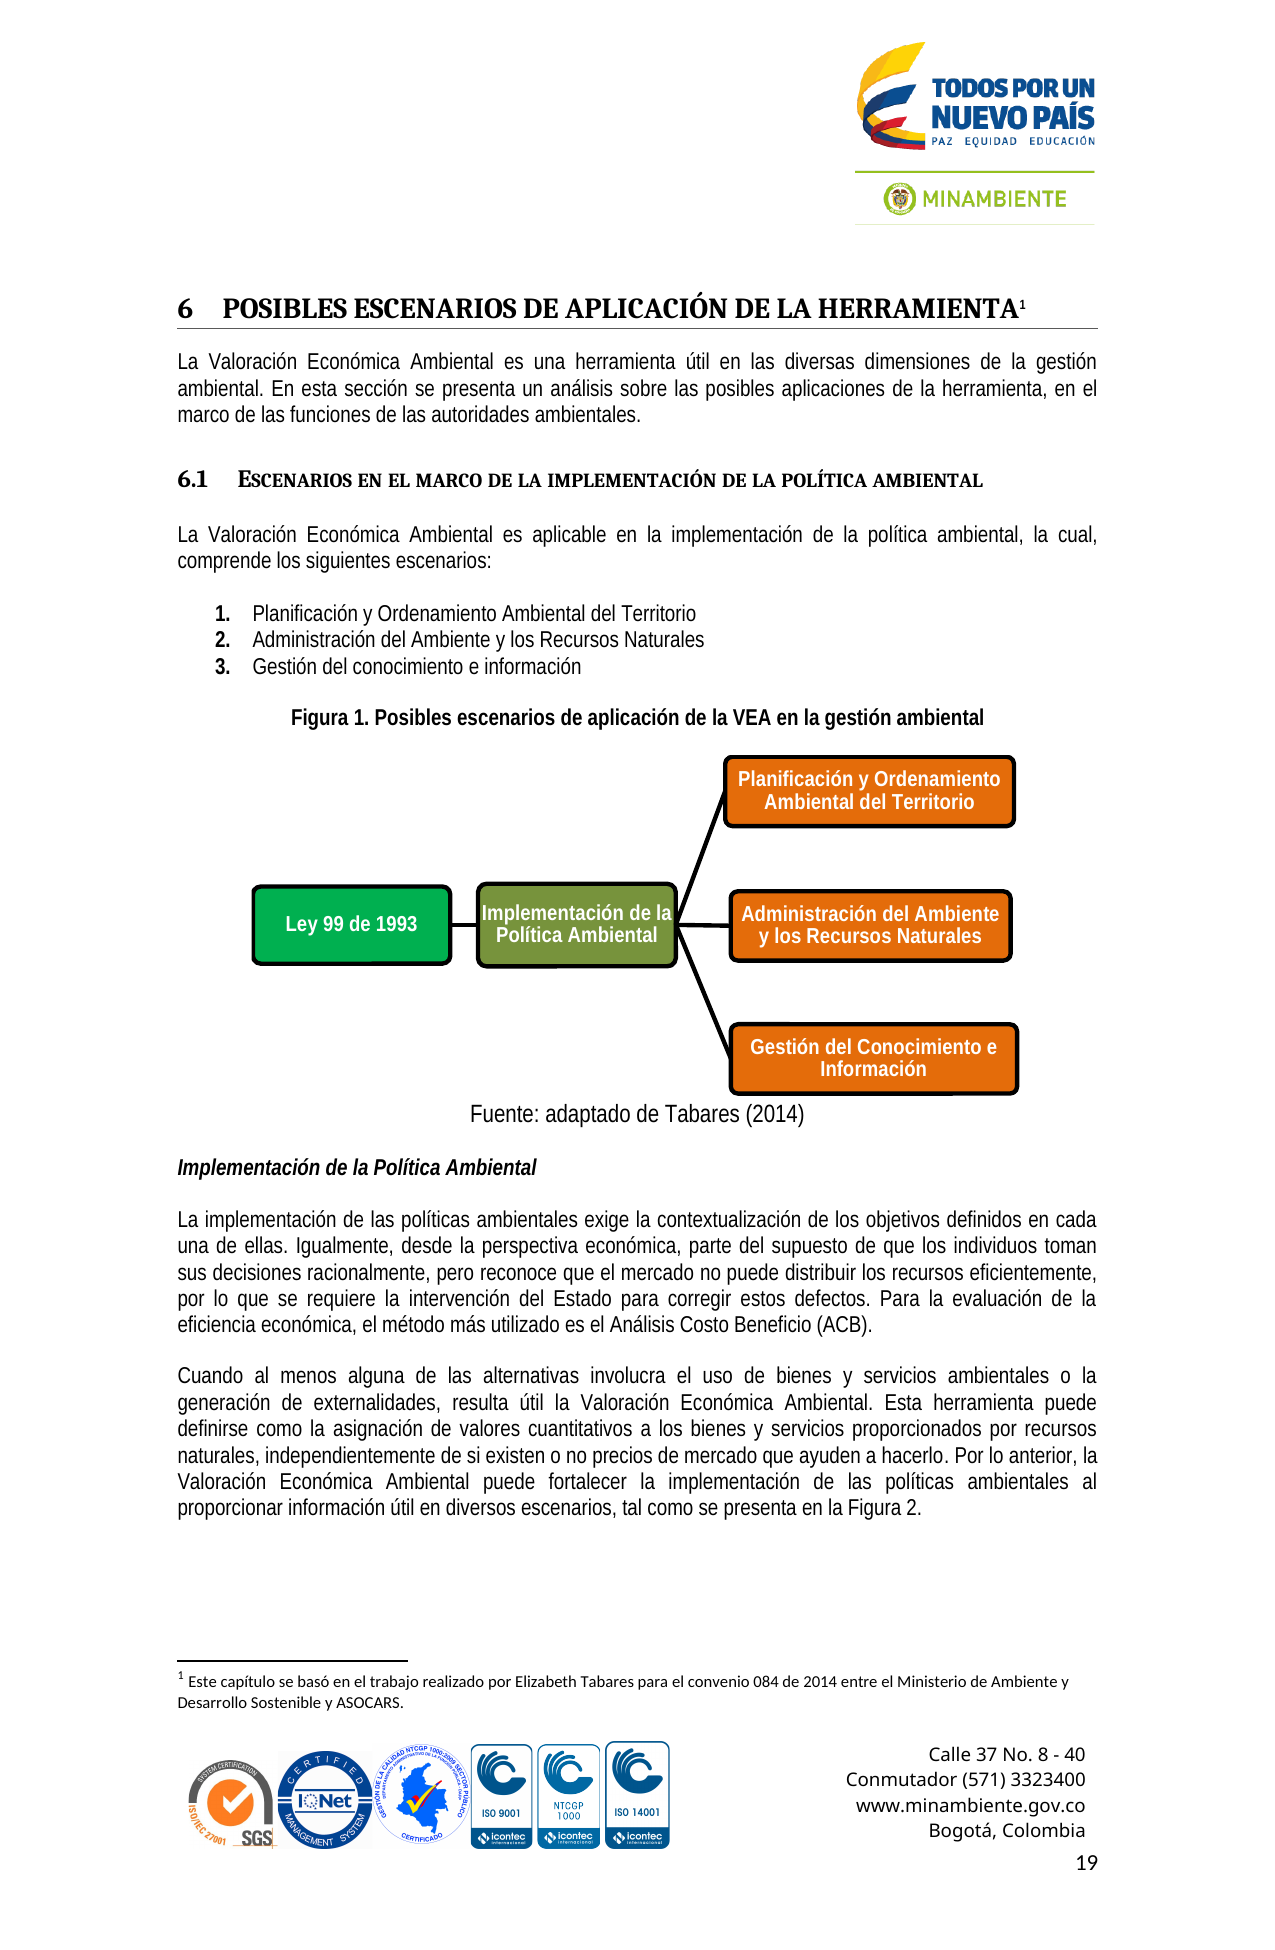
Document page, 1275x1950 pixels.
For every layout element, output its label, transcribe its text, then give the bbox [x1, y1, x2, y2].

picture [854, 42, 1095, 225]
text La Valoración Económica Ambiental es una herramienta útil en las diversas dimensiones de la gestión ambiental. En esta sección se presenta un análisis sobre las posibles aplicaciones de la herramienta, en el marco de las funciones de las autoridades ambientales. [177, 348, 1098, 427]
text Fuente: adaptado de Tabares (2014) [177, 1099, 1098, 1128]
text Implementación de la Política Ambiental [177, 1154, 1098, 1181]
text La implementación de las políticas ambientales exige la contextualización de los objetivos definidos en cada una de ellas. Igualmente, desde la perspectiva económica, parte del supuesto de que los individuos toman sus decisiones racionalmente, pero reconoce que el mercado no puede distribuir los recursos eficientemente, por lo que se requiere la intervención del Estado para corregir estos defectos. Para la evaluación de la eficiencia económica, el método más utilizado es el Análisis Costo Beneficio (ACB). [177, 1206, 1098, 1337]
list Gestión del conocimiento e información [215, 653, 1098, 679]
text La Valoración Económica Ambiental es aplicable en la implementación de la política ambiental, la cual, comprende los siguientes escenarios: [177, 521, 1098, 574]
text Figura 1. Posibles escenarios de aplicación de la VEA en la gestión ambiental [177, 704, 1098, 730]
text Cuando al menos alguna de las alternativas involucra el uso de bienes y servicios ambientales o la generación de externalidades, resulta útil la Valoración Económica Ambiental. Esta herramienta puede definirse como la asignación de valores cuantitativos a los bienes y servicios proporcionados por recursos naturales, independientemente de si existen o no precios de mercado que ayuden a hacerlo. Por lo anterior, la Valoración Económica Ambiental puede fortalecer la implementación de las políticas ambientales al proporcionar información útil en diversos escenarios, tal como se presenta en la Figura 2. [177, 1362, 1098, 1521]
list Administración del Ambiente y los Recursos Naturales [215, 626, 1098, 653]
picture [537, 1744, 600, 1849]
list Planificación y Ordenamiento Ambiental del Territorio [215, 600, 1098, 626]
picture [188, 1743, 533, 1849]
picture [605, 1741, 670, 1849]
subtitle POSIBLES ESCENARIOS DE APLICACIÓN DE LA HERRAMIENTA [177, 292, 1098, 328]
subtitle Escenarios en el marco de la implementación de la política ambiental [177, 465, 1098, 494]
